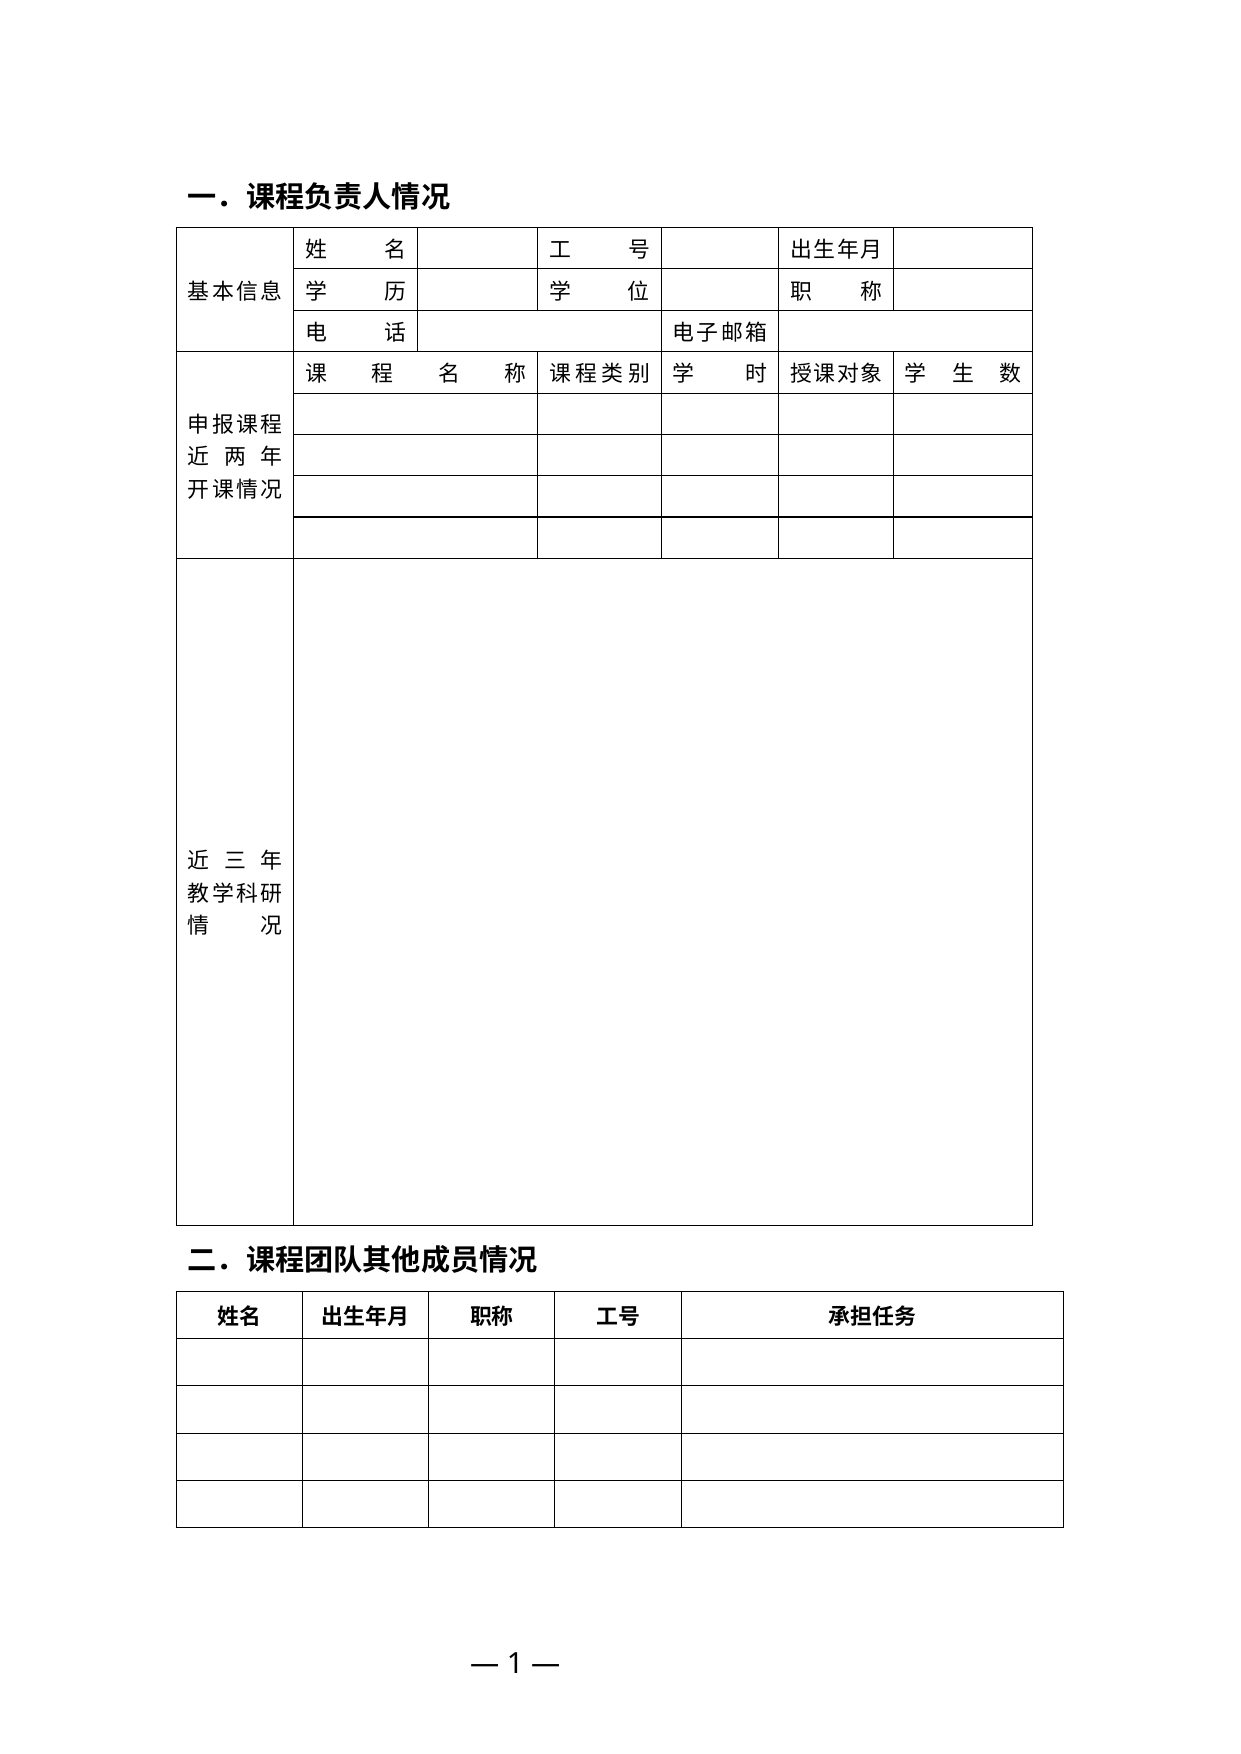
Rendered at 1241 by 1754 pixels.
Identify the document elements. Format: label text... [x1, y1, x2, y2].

table_cell [177, 1339, 302, 1385]
table_cell [303, 1434, 428, 1480]
table_cell 近三年 教学科研情 况 [177, 559, 293, 1224]
table_cell [662, 435, 778, 475]
table_cell [538, 394, 661, 434]
table_cell [779, 435, 893, 475]
table_cell [662, 476, 778, 516]
table_header 出生年月 [303, 1292, 428, 1338]
table_cell 电子邮箱 [662, 311, 778, 351]
table_cell 课程名称 [294, 352, 537, 392]
table_header 出生年月 [779, 228, 893, 268]
table_header 姓名 [177, 1292, 302, 1338]
table_cell [294, 435, 537, 475]
table_cell [555, 1481, 681, 1527]
table_cell [682, 1434, 1063, 1480]
table_cell [555, 1434, 681, 1480]
table_cell [294, 518, 537, 558]
table_cell [662, 518, 778, 558]
table_cell [177, 1386, 302, 1432]
table_cell [894, 518, 1032, 558]
table_cell [682, 1386, 1063, 1432]
table_cell [555, 1386, 681, 1432]
table_cell [779, 394, 893, 434]
table_cell [418, 311, 661, 351]
list 课程负责人情况 [187, 162, 1052, 227]
table_cell [294, 559, 1032, 1224]
table_cell 职 称 [779, 269, 893, 310]
table_header 承担任务 [682, 1292, 1063, 1338]
table_header 姓 名 [294, 228, 417, 268]
table_header 基本信息 [177, 228, 293, 351]
table_cell [682, 1339, 1063, 1385]
table_cell [303, 1386, 428, 1432]
table_cell [779, 518, 893, 558]
table_cell 授课对象 [779, 352, 893, 392]
table_cell 学 位 [538, 269, 661, 310]
table_cell [294, 476, 537, 516]
table_cell [779, 311, 1032, 351]
table_cell [303, 1339, 428, 1385]
table_cell 学 历 [294, 269, 417, 310]
table_cell [538, 518, 661, 558]
table_cell [779, 476, 893, 516]
table_header [418, 228, 537, 268]
table_cell 学生数 [894, 352, 1032, 392]
table_cell [429, 1339, 554, 1385]
table_cell [294, 394, 537, 434]
table_cell [177, 1434, 302, 1480]
table_cell [429, 1434, 554, 1480]
table_cell [538, 435, 661, 475]
table_cell [662, 269, 778, 310]
table_header [662, 228, 778, 268]
table_cell [418, 269, 537, 310]
table_cell [429, 1386, 554, 1432]
table_cell 电 话 [294, 311, 417, 351]
table_header 工号 [538, 228, 661, 268]
table_cell [538, 476, 661, 516]
table_cell [177, 1481, 302, 1527]
table_header [894, 228, 1032, 268]
table_cell [682, 1481, 1063, 1527]
table_cell [894, 269, 1032, 310]
table_cell 课程类别 [538, 352, 661, 392]
table_header 工号 [555, 1292, 681, 1338]
table_cell [894, 435, 1032, 475]
table_cell 学 时 [662, 352, 778, 392]
table_cell [894, 476, 1032, 516]
table_cell [894, 394, 1032, 434]
table_cell [555, 1339, 681, 1385]
table_header 职称 [429, 1292, 554, 1338]
table_cell [429, 1481, 554, 1527]
table_cell 申报课程 近两年 开课情况 [177, 352, 293, 558]
list 二．课程团队其他成员情况 [187, 1226, 1052, 1291]
table_cell [662, 394, 778, 434]
table_cell [303, 1481, 428, 1527]
